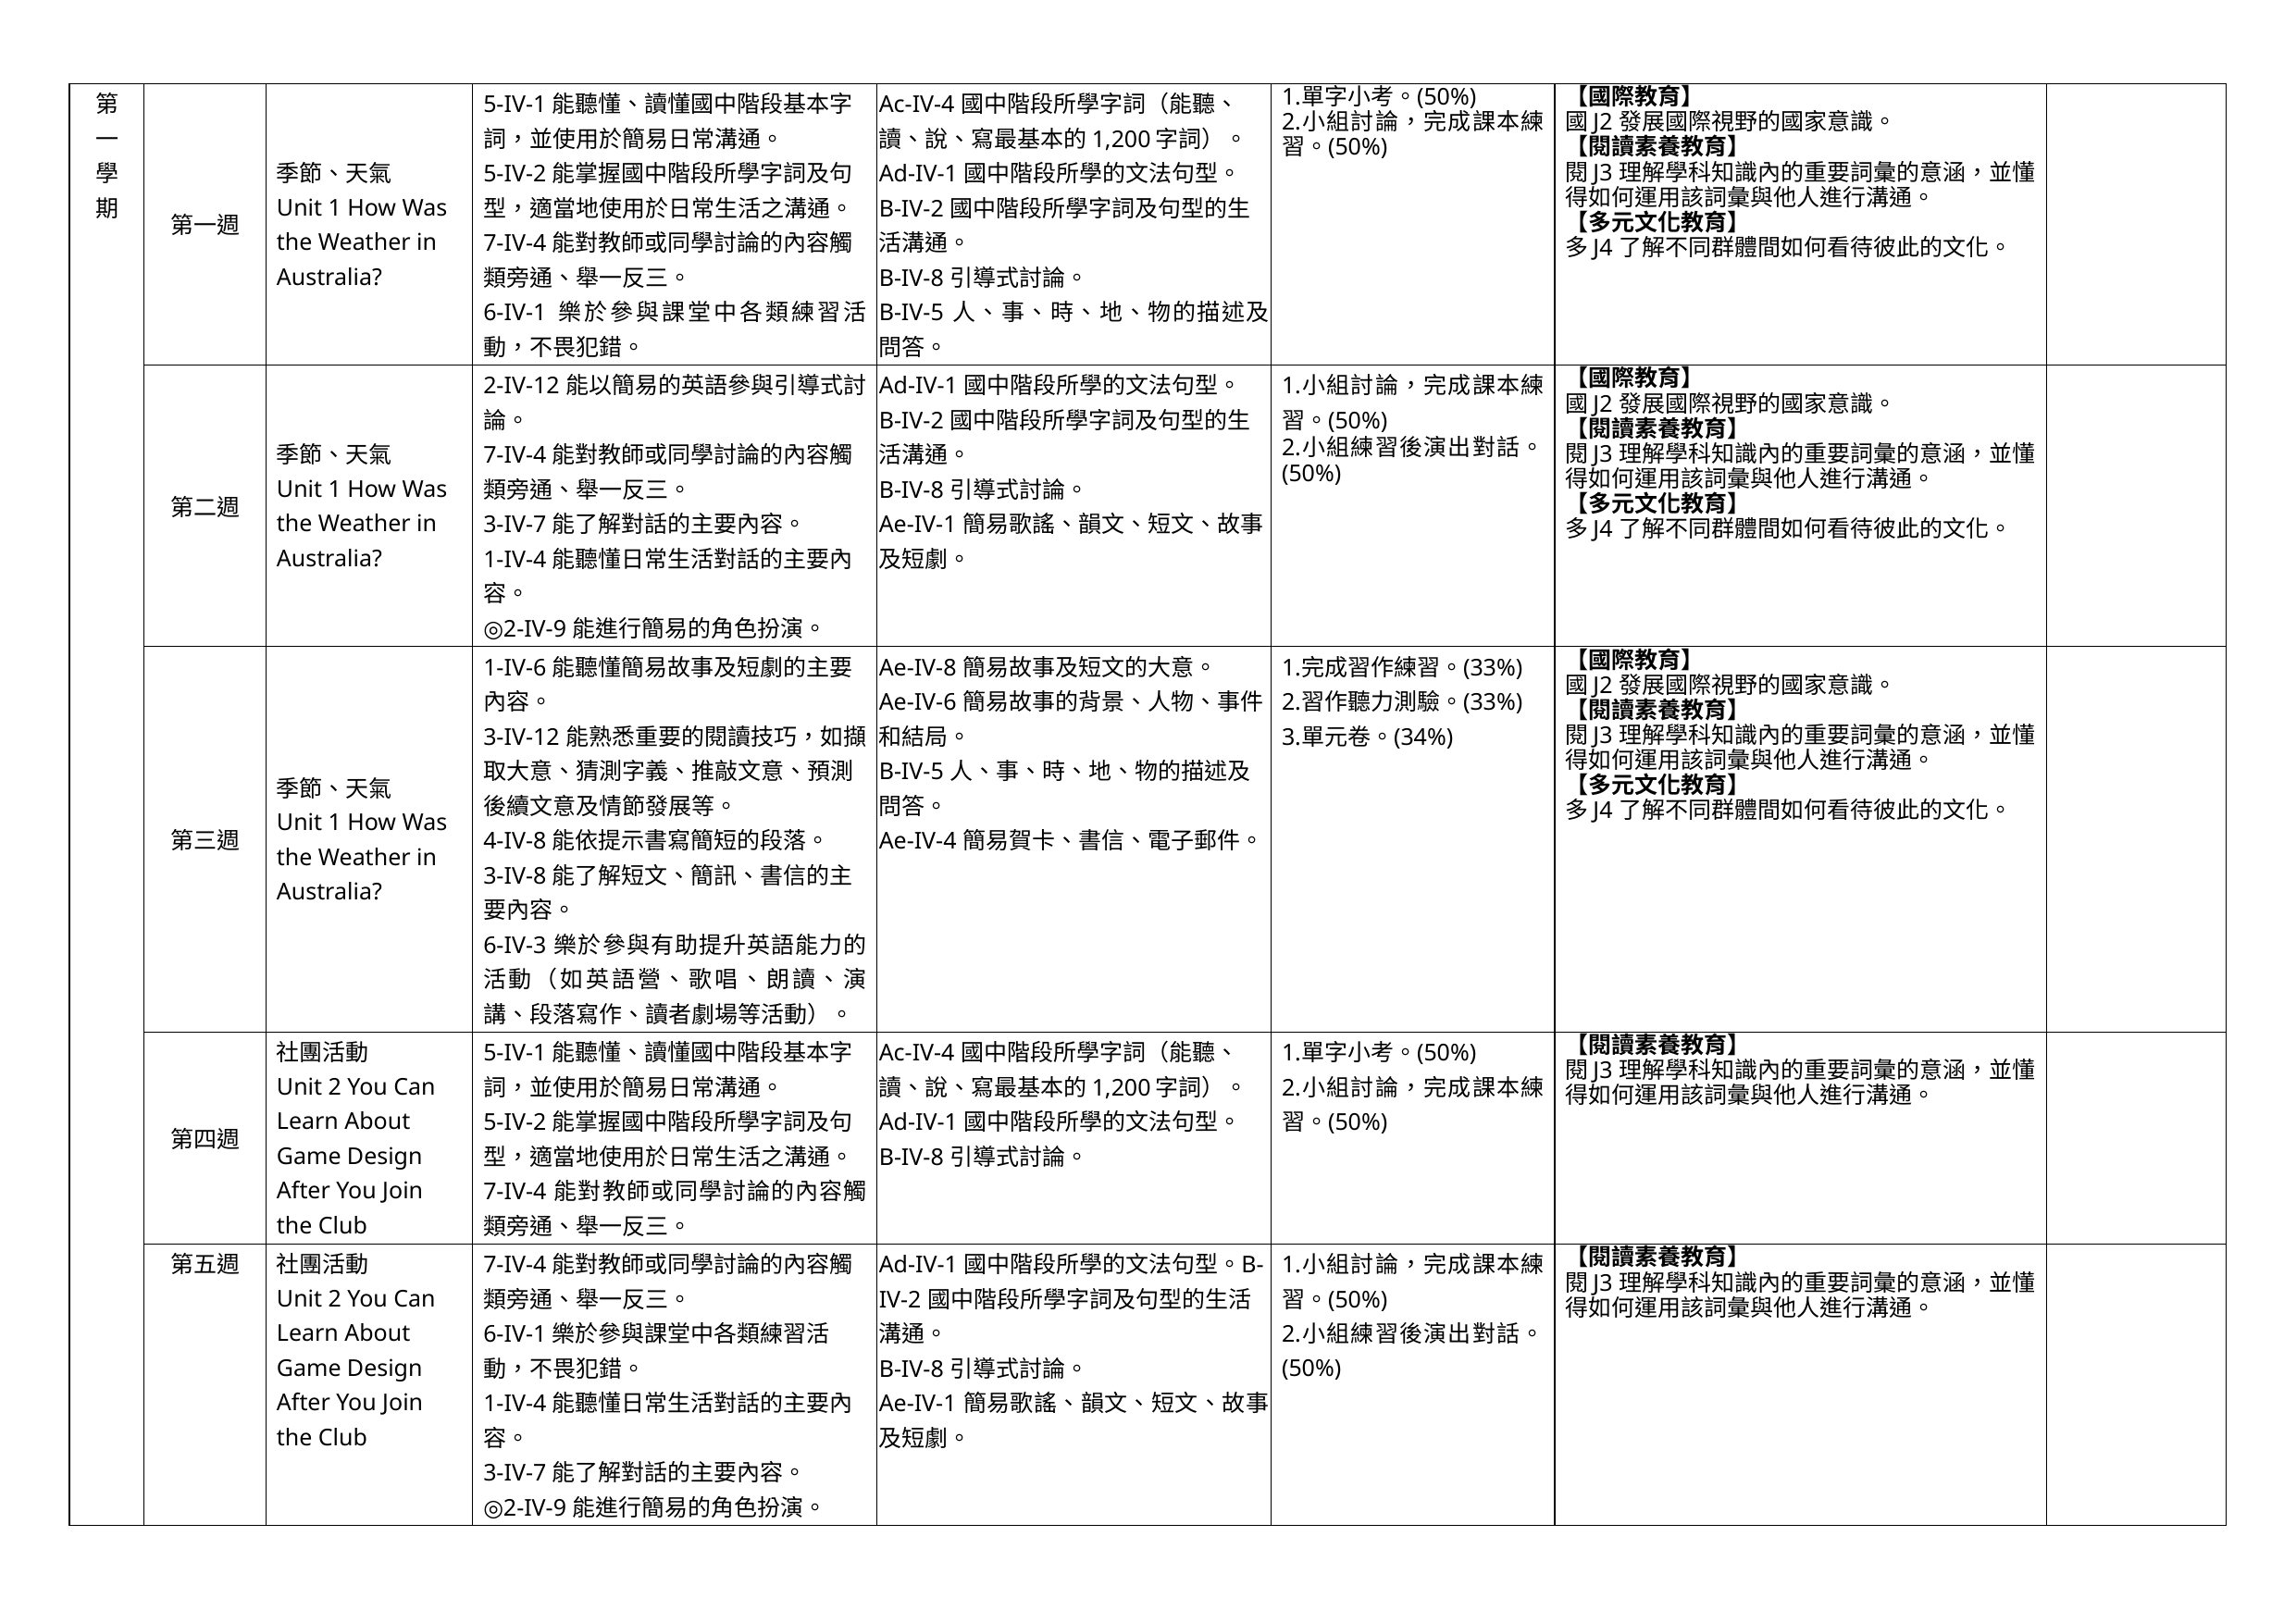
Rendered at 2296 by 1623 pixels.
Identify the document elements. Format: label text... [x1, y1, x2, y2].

table_cell Ad-IV-1 國中階段所學的文法句型。 B-IV-2 國中階段所學字詞及句型的生活溝通。 B-IV-8 引導式討論。 Ae-IV-1 簡易歌謠、韻文、短文、故事及短劇。 [877, 365, 1271, 646]
table_cell 季節、天氣 Unit 1 How Was the Weather in Australia? [267, 84, 472, 365]
table_cell 【國際教育】 國J2 發展國際視野的國家意識。 【閱讀素養教育】 閱J3 理解學科知識內的重要詞彙的意涵，並懂得如何運用該詞彙與他人進行溝通。 【多元文化教育】 多J4 了解不同群體間如何看待彼此的文化。 [1556, 84, 2046, 365]
table_cell 第五週 [144, 1245, 266, 1525]
table_cell 【國際教育】 國J2 發展國際視野的國家意識。 【閱讀素養教育】 閱J3 理解學科知識內的重要詞彙的意涵，並懂得如何運用該詞彙與他人進行溝通。 【多元文化教育】 多J4 了解不同群體間如何看待彼此的文化。 [1556, 647, 2046, 1031]
table_cell 7-IV-4 能對教師或同學討論的內容觸類旁通、舉一反三。 6-IV-1 樂於參與課堂中各類練習活動，不畏犯錯。 1-IV-4 能聽懂日常生活對話的主要內容。 3-IV-7 能了解對話的主要內容。 ◎2-IV-9 能進行簡易的角色扮演。 [473, 1245, 876, 1525]
table_cell 【閱讀素養教育】 閱J3 理解學科知識內的重要詞彙的意涵，並懂得如何運用該詞彙與他人進行溝通。 [1556, 1033, 2046, 1244]
table_cell 1.完成習作練習。(33%) 2.習作聽力測驗。(33%) 3.單元卷。(34%) [1272, 647, 1554, 1031]
table_cell 第三週 [144, 647, 266, 1031]
table_cell 1.小組討論，完成課本練習。(50%) 2.小組練習後演出對話。(50%) [1272, 365, 1554, 646]
table_cell 社團活動 Unit 2 You Can Learn About Game Design After You Join the Club [267, 1033, 472, 1244]
table_cell 【閱讀素養教育】 閱J3 理解學科知識內的重要詞彙的意涵，並懂得如何運用該詞彙與他人進行溝通。 [1556, 1245, 2046, 1525]
table_cell 第二週 [144, 365, 266, 646]
table_cell 季節、天氣 Unit 1 How Was the Weather in Australia? [267, 365, 472, 646]
table_cell Ad-IV-1 國中階段所學的文法句型。B-IV-2 國中階段所學字詞及句型的生活溝通。 B-IV-8 引導式討論。 Ae-IV-1 簡易歌謠、韻文、短文、故事及短劇。 [877, 1245, 1271, 1525]
table_cell 2-IV-12 能以簡易的英語參與引導式討論。 7-IV-4 能對教師或同學討論的內容觸類旁通、舉一反三。 3-IV-7 能了解對話的主要內容。 1-IV-4 能聽懂日常生活對話的主要內容。 ◎2-IV-9 能進行簡易的角色扮演。 [473, 365, 876, 646]
table_cell 第四週 [144, 1033, 266, 1244]
table_cell 1-IV-6 能聽懂簡易故事及短劇的主要內容。 3-IV-12 能熟悉重要的閱讀技巧，如擷取大意、猜測字義、推敲文意、預測後續文意及情節發展等。 4-IV-8 能依提示書寫簡短的段落。 3-IV-8 能了解短文、簡訊、書信的主要內容。 6-IV-3 樂於參與有助提升英語能力的活動（如英語營、歌唱、朗讀、演講、段落寫作、讀者劇場等活動）。 [473, 647, 876, 1031]
table_cell 5-IV-1 能聽懂、讀懂國中階段基本字詞，並使用於簡易日常溝通。 5-IV-2 能掌握國中階段所學字詞及句型，適當地使用於日常生活之溝通。 7-IV-4 能對教師或同學討論的內容觸類旁通、舉一反三。 [473, 1033, 876, 1244]
table_cell [2047, 365, 2226, 646]
table_cell Ac-IV-4 國中階段所學字詞（能聽、讀、說、寫最基本的1,200字詞）。 Ad-IV-1 國中階段所學的文法句型。 B-IV-2 國中階段所學字詞及句型的生活溝通。 B-IV-8 引導式討論。 B-IV-5 人、事、時、地、物的描述及問答。 [877, 84, 1271, 365]
table_cell 1.單字小考。(50%) 2.小組討論，完成課本練習。(50%) [1272, 84, 1554, 365]
table_cell 1.單字小考。(50%) 2.小組討論，完成課本練習。(50%) [1272, 1033, 1554, 1244]
table_cell 5-IV-1 能聽懂、讀懂國中階段基本字詞，並使用於簡易日常溝通。 5-IV-2 能掌握國中階段所學字詞及句型，適當地使用於日常生活之溝通。 7-IV-4 能對教師或同學討論的內容觸類旁通、舉一反三。 6-IV-1 樂於參與課堂中各類練習活動，不畏犯錯。 [473, 84, 876, 365]
table_cell Ae-IV-8 簡易故事及短文的大意。 Ae-IV-6 簡易故事的背景、人物、事件和結局。 B-IV-5 人、事、時、地、物的描述及問答。 Ae-IV-4 簡易賀卡、書信、電子郵件。 [877, 647, 1271, 1031]
table_cell Ac-IV-4 國中階段所學字詞（能聽、讀、說、寫最基本的1,200字詞）。 Ad-IV-1 國中階段所學的文法句型。 B-IV-8 引導式討論。 [877, 1033, 1271, 1244]
table_cell 第一週 [144, 84, 266, 365]
table_cell [2047, 1033, 2226, 1244]
table_cell [2047, 647, 2226, 1031]
table_cell [2047, 1245, 2226, 1525]
table_cell 【國際教育】 國J2 發展國際視野的國家意識。 【閱讀素養教育】 閱J3 理解學科知識內的重要詞彙的意涵，並懂得如何運用該詞彙與他人進行溝通。 【多元文化教育】 多J4 了解不同群體間如何看待彼此的文化。 [1556, 365, 2046, 646]
table_cell 季節、天氣 Unit 1 How Was the Weather in Australia? [267, 647, 472, 1031]
table_cell [2047, 84, 2226, 365]
table_cell 1.小組討論，完成課本練習。(50%) 2.小組練習後演出對話。(50%) [1272, 1245, 1554, 1525]
table_cell 第 一 學 期 [70, 84, 143, 1525]
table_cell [267, 1245, 472, 1525]
